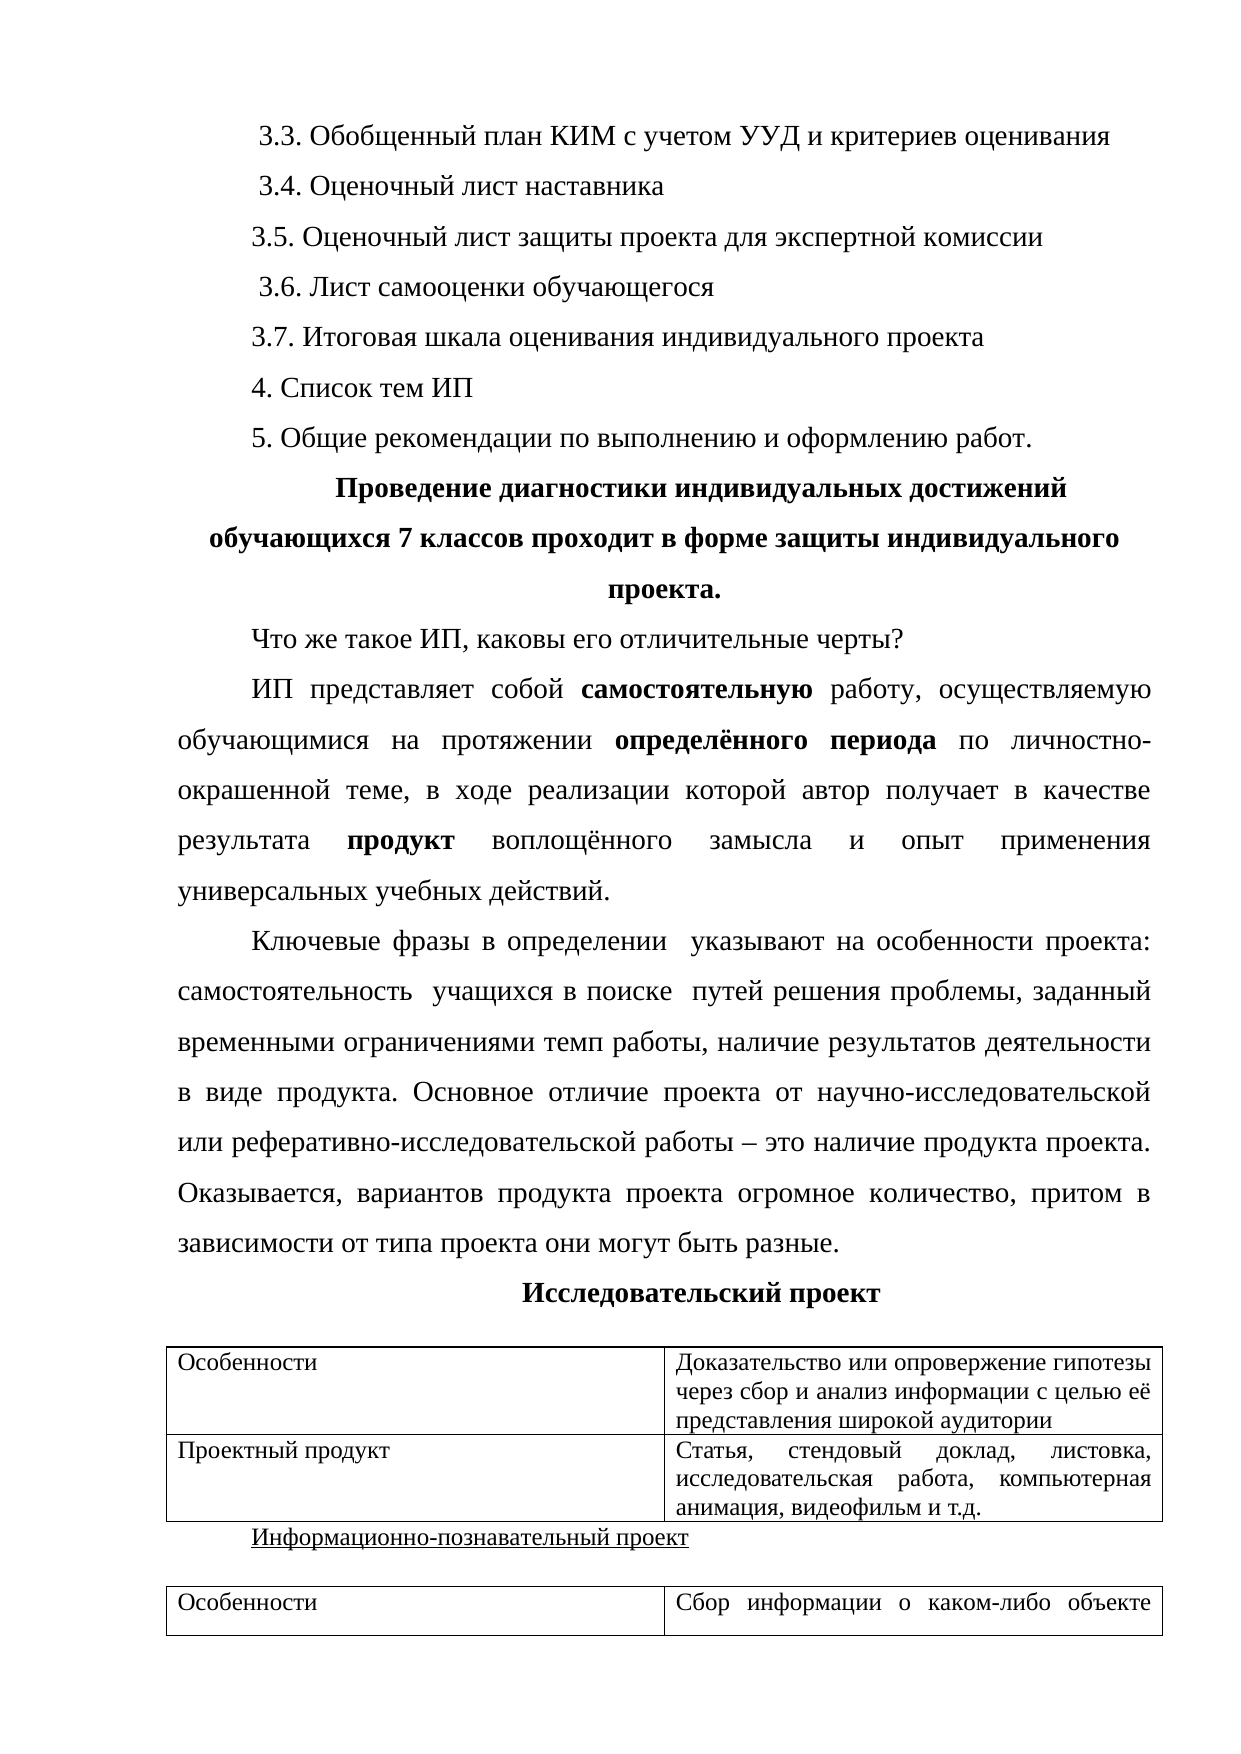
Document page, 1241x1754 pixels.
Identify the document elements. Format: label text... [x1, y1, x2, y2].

text 4. Список тем ИП [177, 370, 1152, 403]
table_header Доказательство или опровержение гипотезы через сбор и анализ информации с целью её представления широкой аудитории [665, 1348, 1162, 1434]
text 3.5. Оценочный лист защиты проекта для экспертной комиссии [177, 219, 1152, 252]
table_cell Статья, стендовый доклад, листовка, исследовательская работа, компьютерная анимация, видеофильм и т.д. [665, 1435, 1162, 1521]
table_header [665, 1587, 1162, 1635]
text Ключевые фразы в определении указывают на особенности проекта: самостоятельность учащихся в поиске путей решения проблемы, заданный временными ограничениями темп работы, наличие результатов деятельности в виде продукта. Основное отличие проекта от научно-исследовательской или реферативно-исследовательской работы – это наличие продукта проекта. Оказывается, вариантов продукта проекта огромное количество, притом в зависимости от типа проекта они могут быть разные. [177, 923, 1152, 1258]
text Исследовательский проект [177, 1275, 1152, 1309]
text 5. Общие рекомендации по выполнению и оформлению работ. [177, 420, 1152, 453]
table_header Особенности [167, 1587, 664, 1635]
text 3.7. Итоговая шкала оценивания индивидуального проекта [177, 319, 1152, 353]
table_cell Проектный продукт [167, 1435, 664, 1521]
text Что же такое ИП, каковы его отличительные черты? [177, 621, 1152, 655]
text 3.3. Обобщенный план КИМ с учетом УУД и критериев оценивания [177, 118, 1152, 152]
text Проведение диагностики индивидуальных достижений обучающихся 7 классов проходит в форме защиты индивидуального проекта. [177, 470, 1152, 604]
text Информационно-познавательный проект [177, 1522, 1152, 1551]
text 3.4. Оценочный лист наставника [177, 168, 1152, 202]
text 3.6. Лист самооценки обучающегося [177, 269, 1152, 303]
text ИП представляет собой самостоятельную работу, осуществляемую обучающимися на протяжении определённого периода по личностно-окрашенной теме, в ходе реализации которой автор получает в качестве результата продукт воплощённого замысла и опыт применения универсальных учебных действий. [177, 672, 1152, 906]
table_header Особенности [167, 1348, 664, 1434]
